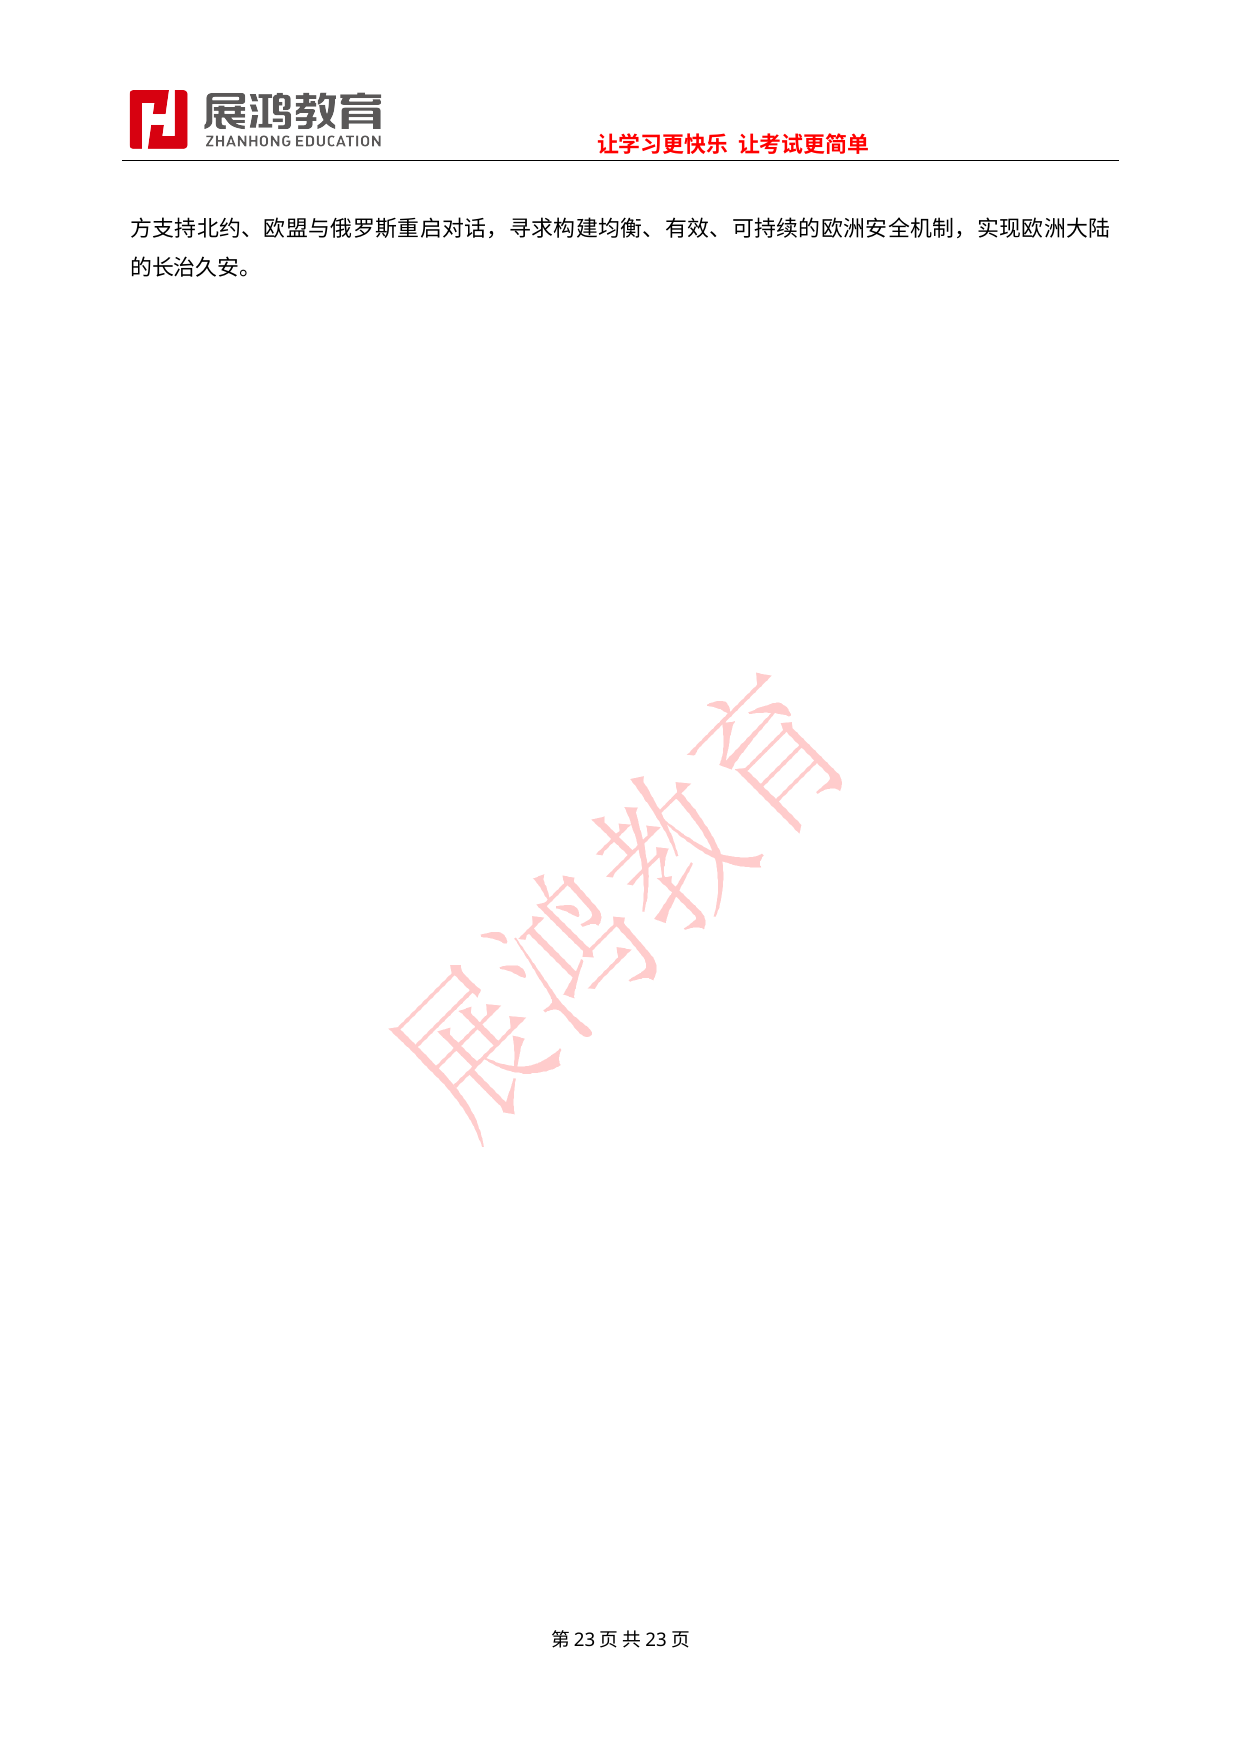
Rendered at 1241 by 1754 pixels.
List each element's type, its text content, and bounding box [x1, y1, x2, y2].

picture [129, 90, 382, 149]
text 47.2022年2月27日电，国务委员兼外交部长王毅应约同德国外长贝尔伯克通电话。王毅说，中方支持北约、欧盟与俄罗斯重启对话，寻求构建均衡、有效、可持续的欧洲安全机制，实现欧洲大陆的长治久安。 [130, 211, 1110, 282]
